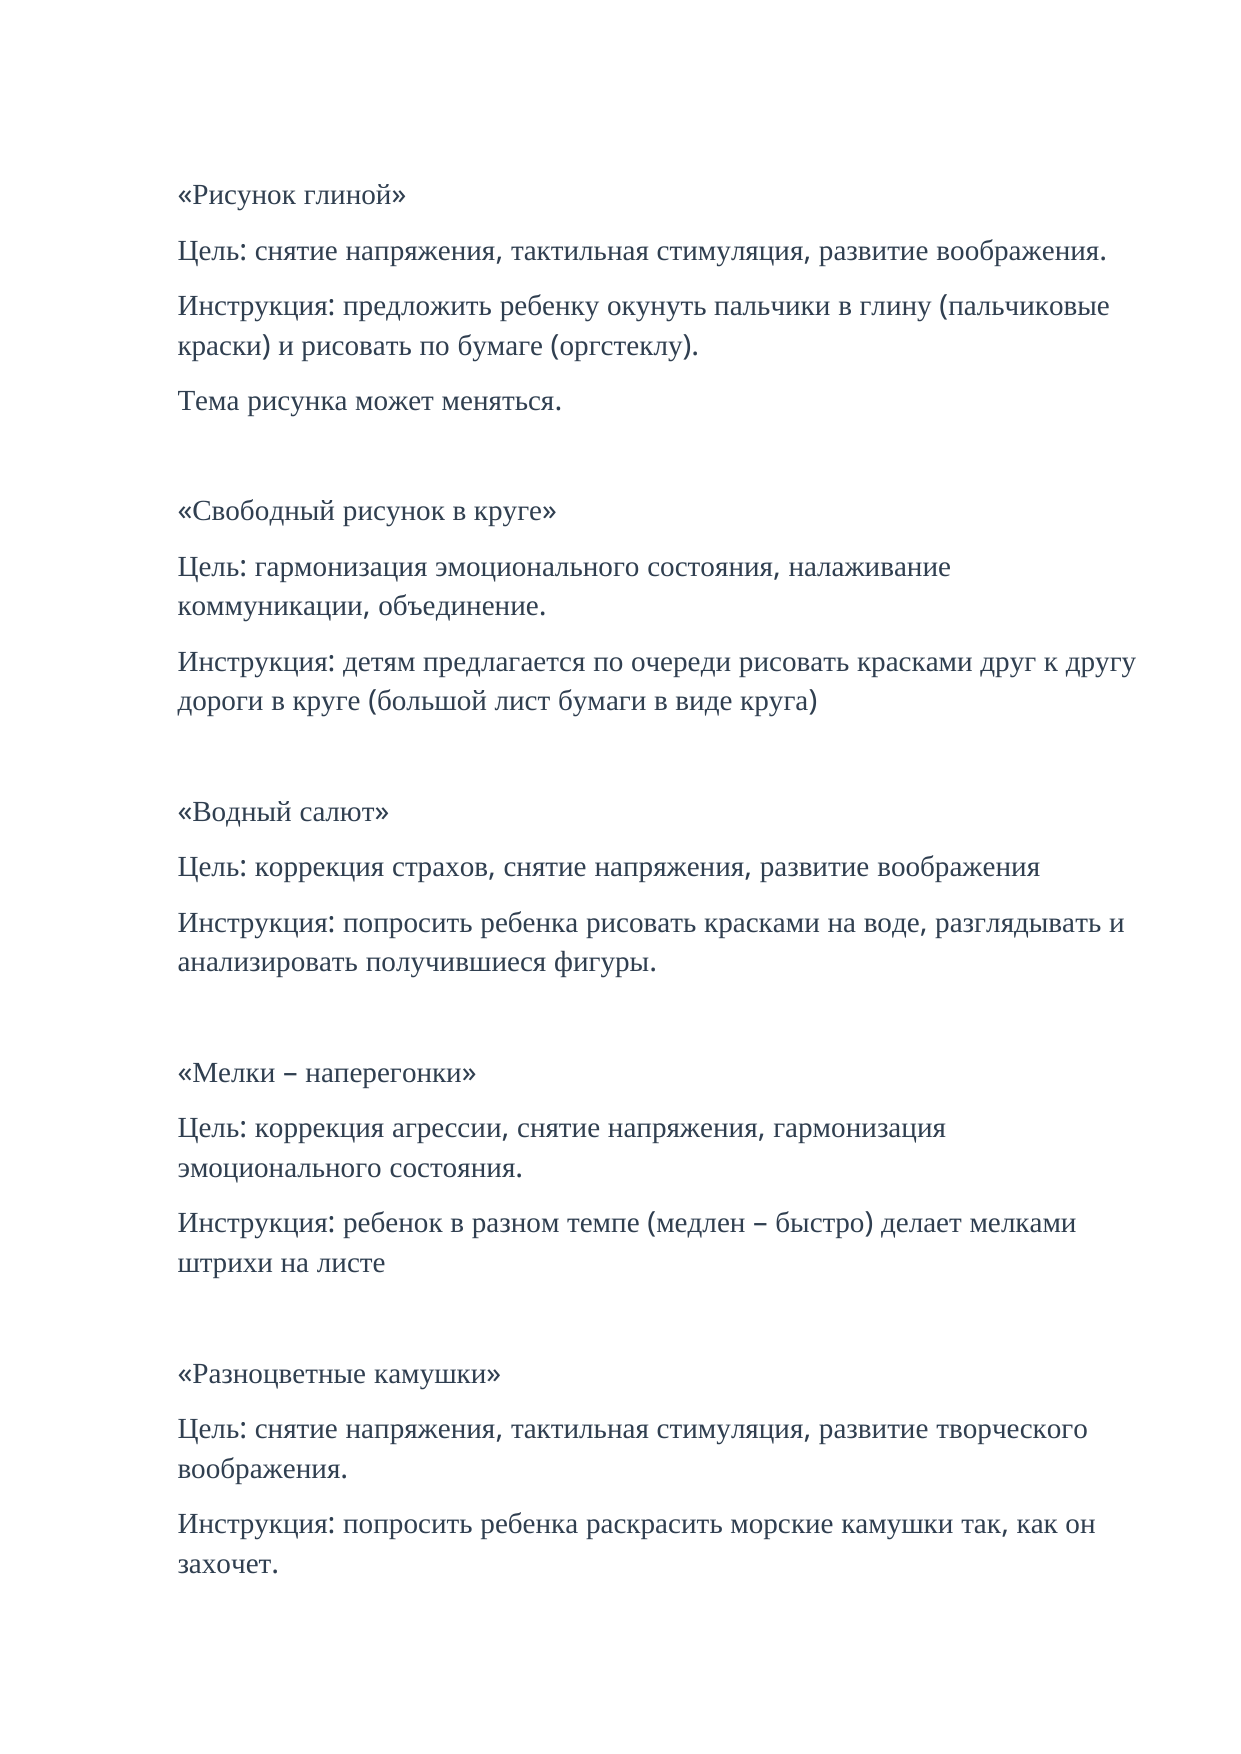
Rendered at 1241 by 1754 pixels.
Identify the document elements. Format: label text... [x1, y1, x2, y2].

text «Разноцветные камушки» [177, 1352, 1152, 1392]
text «Рисунок глиной» [177, 173, 1152, 213]
text Цель: коррекция страхов, снятие напряжения, развитие воображения [177, 846, 1152, 885]
text Цель: коррекция агрессии, снятие напряжения, гармонизация эмоционального состояния. [177, 1107, 1152, 1186]
text Цель: снятие напряжения, тактильная стимуляция, развитие воображения. [177, 229, 1152, 268]
text Инструкция: ребенок в разном темпе (медлен – быстро) делает мелками штрихи на листе [177, 1202, 1152, 1281]
text Цель: снятие напряжения, тактильная стимуляция, развитие творческого воображения. [177, 1407, 1152, 1487]
text «Водный салют» [177, 790, 1152, 830]
text Тема рисунка может меняться. [177, 379, 1152, 419]
text «Свободный рисунок в круге» [177, 490, 1152, 529]
text «Мелки – наперегонки» [177, 1051, 1152, 1091]
text Инструкция: предложить ребенку окунуть пальчики в глину (пальчиковые краски) и рисовать по бумаге (оргстеклу). [177, 284, 1152, 363]
text Инструкция: попросить ребенка раскрасить морские камушки так, как он захочет. [177, 1502, 1152, 1582]
text Цель: гармонизация эмоционального состояния, налаживание коммуникации, объединение. [177, 545, 1152, 624]
text Инструкция: детям предлагается по очереди рисовать красками друг к другу дороги в круге (большой лист бумаги в виде круга) [177, 640, 1152, 719]
text Инструкция: попросить ребенка рисовать красками на воде, разглядывать и анализировать получившиеся фигуры. [177, 901, 1152, 980]
